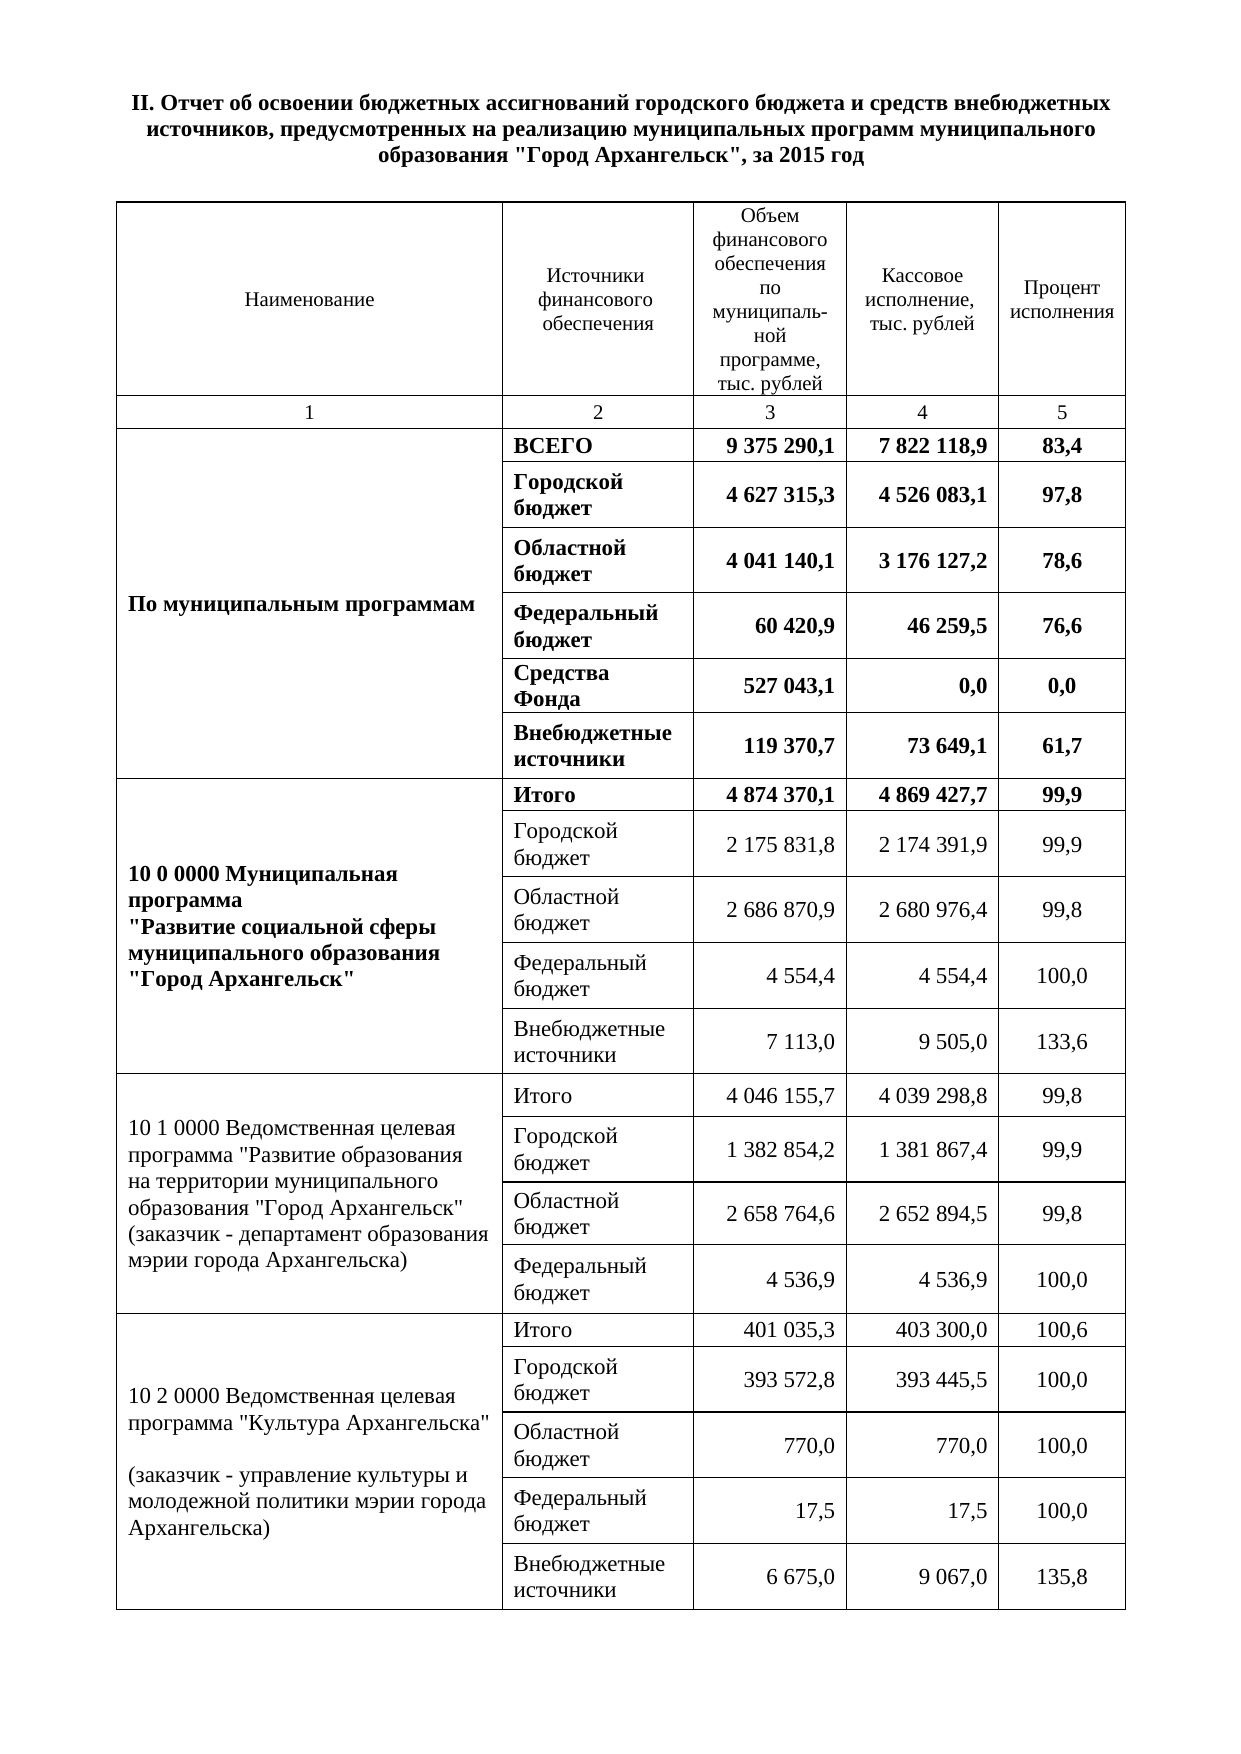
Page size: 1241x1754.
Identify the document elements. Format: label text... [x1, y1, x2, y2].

table_cell 393 445,5 [847, 1347, 998, 1411]
table_cell 4 [847, 396, 998, 428]
table_cell 9 375 290,1 [694, 429, 846, 461]
table_cell 9 067,0 [847, 1544, 998, 1609]
table_cell 4 869 427,7 [847, 779, 998, 810]
table_cell Итого [503, 779, 693, 810]
table_cell 401 035,3 [694, 1314, 846, 1346]
table_cell 2 174 391,9 [847, 811, 998, 876]
table_cell 100,0 [999, 1413, 1125, 1477]
table_cell 4 526 083,1 [847, 462, 998, 527]
table_cell 4 554,4 [847, 943, 998, 1008]
table_cell 99,9 [999, 779, 1125, 810]
table_cell 76,6 [999, 593, 1125, 658]
table_cell Областной бюджет [503, 1413, 693, 1477]
table_cell 10 1 0000 Ведомственная целевая программа "Развитие образования на территории муниципального образования "Город Архангельск" (заказчик - департамент образования мэрии города Архангельска) [117, 1074, 502, 1313]
table_cell 1 [117, 396, 502, 428]
table_cell 99,9 [999, 811, 1125, 876]
table_cell 4 554,4 [694, 943, 846, 1008]
table_cell 2 658 764,6 [694, 1183, 846, 1244]
table_cell 60 420,9 [694, 593, 846, 658]
table_cell Федеральный бюджет [503, 1478, 693, 1543]
table_cell Внебюджетные источники [503, 1544, 693, 1609]
table_cell 2 652 894,5 [847, 1183, 998, 1244]
table_cell 61,7 [999, 713, 1125, 777]
table_cell Федеральный бюджет [503, 943, 693, 1008]
table_cell 770,0 [694, 1413, 846, 1477]
table_cell 99,8 [999, 1074, 1125, 1116]
table_cell Городской бюджет [503, 811, 693, 876]
table_cell 99,9 [999, 1117, 1125, 1181]
table_cell 78,6 [999, 528, 1125, 592]
table_cell Городской бюджет [503, 462, 693, 527]
table_cell Областной бюджет [503, 528, 693, 592]
table_cell 2 [503, 396, 693, 428]
table_cell 17,5 [847, 1478, 998, 1543]
table_cell 770,0 [847, 1413, 998, 1477]
table_cell 1 382 854,2 [694, 1117, 846, 1181]
table_cell Источники финансового обеспечения [503, 203, 693, 395]
table_cell 527 043,1 [694, 659, 846, 712]
table_cell 133,6 [999, 1009, 1125, 1073]
table_cell ВСЕГО [503, 429, 693, 461]
table_cell Федеральный бюджет [503, 593, 693, 658]
table_cell 99,8 [999, 1183, 1125, 1244]
table_cell Средства Фонда [503, 659, 693, 712]
table_cell 7 822 118,9 [847, 429, 998, 461]
table_cell 73 649,1 [847, 713, 998, 777]
table_cell Городской бюджет [503, 1117, 693, 1181]
table_cell Городской бюджет [503, 1347, 693, 1411]
table_cell Итого [503, 1074, 693, 1116]
table_cell 10 0 0000 Муниципальная программа "Развитие социальной сферы муниципального образования "Город Архангельск" [117, 779, 502, 1073]
table_cell 4 874 370,1 [694, 779, 846, 810]
table_cell 3 176 127,2 [847, 528, 998, 592]
table_cell 9 505,0 [847, 1009, 998, 1073]
table_cell 100,0 [999, 1347, 1125, 1411]
table_cell 2 175 831,8 [694, 811, 846, 876]
table_cell По муниципальным программам [117, 429, 502, 777]
table_cell 119 370,7 [694, 713, 846, 777]
table_cell 4 041 140,1 [694, 528, 846, 592]
table_cell Объем финансового обеспечения по муниципаль-ной программе, тыс. рублей [694, 203, 846, 395]
table_cell Наименование [117, 203, 502, 395]
table_cell 4 627 315,3 [694, 462, 846, 527]
table_cell 393 572,8 [694, 1347, 846, 1411]
table_header II. Отчет об освоении бюджетных ассигнований городского бюджета и средств внебюджетных источников, предусмотренных на реализацию муниципальных программ муниципального образования "Город Архангельск", за 2015 год [117, 89, 1126, 201]
table_cell 46 259,5 [847, 593, 998, 658]
table_cell 135,8 [999, 1544, 1125, 1609]
table_cell 17,5 [694, 1478, 846, 1543]
table_cell 97,8 [999, 462, 1125, 527]
table_cell 99,8 [999, 877, 1125, 942]
table_cell 7 113,0 [694, 1009, 846, 1073]
table_cell 403 300,0 [847, 1314, 998, 1346]
table_cell Внебюджетные источники [503, 1009, 693, 1073]
table_cell 2 680 976,4 [847, 877, 998, 942]
table_cell Федеральный бюджет [503, 1245, 693, 1313]
table_cell 100,0 [999, 1478, 1125, 1543]
table_cell 3 [694, 396, 846, 428]
table_cell 100,0 [999, 943, 1125, 1008]
table_cell Кассовое исполнение, тыс. рублей [847, 203, 998, 395]
table_cell Областной бюджет [503, 877, 693, 942]
table_cell 0,0 [847, 659, 998, 712]
table_cell 6 675,0 [694, 1544, 846, 1609]
table_cell 100,0 [999, 1245, 1125, 1313]
table_cell Внебюджетные источники [503, 713, 693, 777]
table_cell 10 2 0000 Ведомственная целевая программа "Культура Архангельска" (заказчик - управление культуры и молодежной политики мэрии города Архангельска) [117, 1314, 502, 1609]
table_cell Областной бюджет [503, 1183, 693, 1244]
table_cell 1 381 867,4 [847, 1117, 998, 1181]
table_cell 4 536,9 [847, 1245, 998, 1313]
table_cell 0,0 [999, 659, 1125, 712]
table_cell 4 039 298,8 [847, 1074, 998, 1116]
table_cell Итого [503, 1314, 693, 1346]
table_cell 4 536,9 [694, 1245, 846, 1313]
table_cell 2 686 870,9 [694, 877, 846, 942]
table_cell 5 [999, 396, 1125, 428]
table_cell 4 046 155,7 [694, 1074, 846, 1116]
table_cell Процент исполнения [999, 203, 1125, 395]
table_cell 83,4 [999, 429, 1125, 461]
table_cell 100,6 [999, 1314, 1125, 1346]
